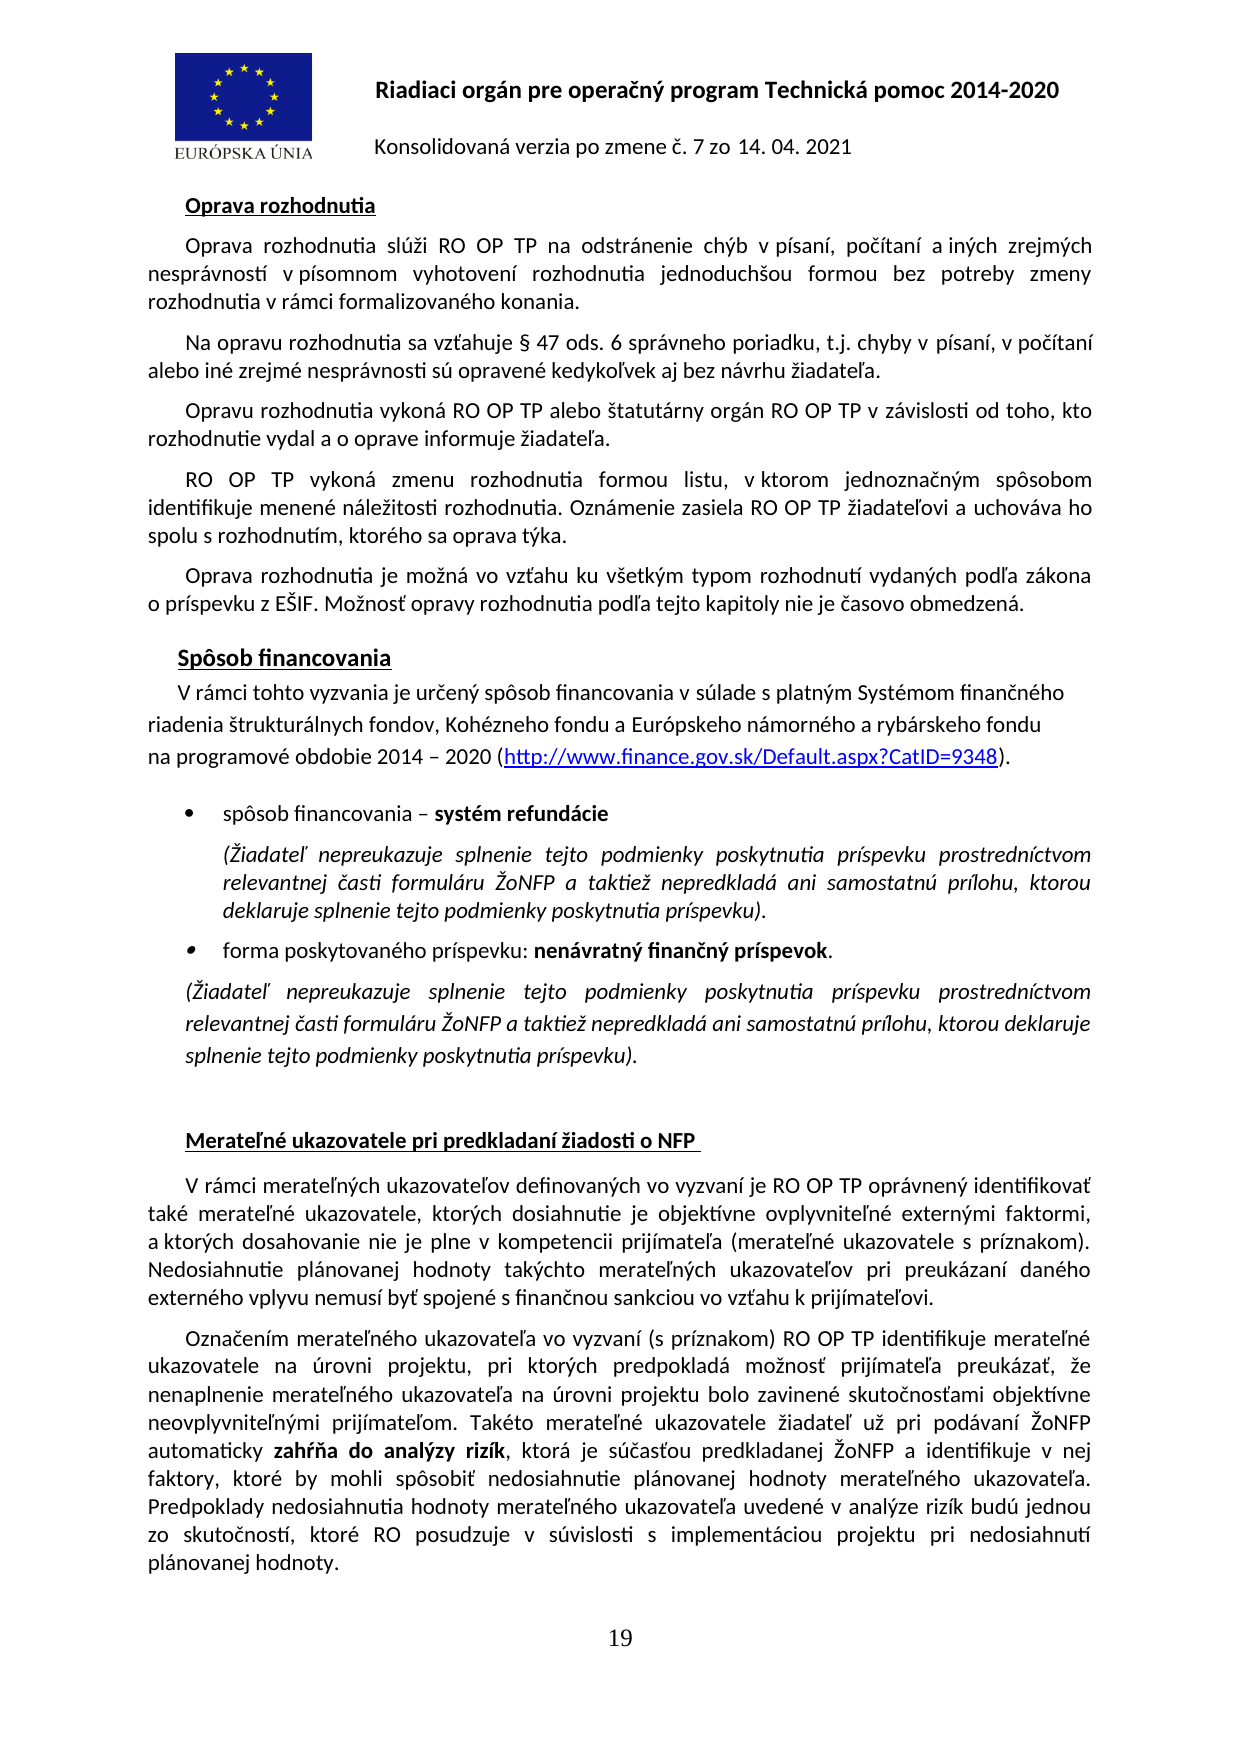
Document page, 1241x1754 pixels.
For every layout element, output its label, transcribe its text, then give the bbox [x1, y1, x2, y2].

text Oprava rozhodnutia [148, 191, 1093, 219]
list (Žiadateľ nepreukazuje splnenie tejto podmienky poskytnutia príspevku prostredníctvom relevantnej časti formuláru ŽoNFP a taktiež nepredkladá ani samostatnú prílohu, ktorou deklaruje splnenie tejto podmienky poskytnutia príspevku). [223, 840, 1093, 924]
text Na opravu rozhodnutia sa vzťahuje § 47 ods. 6 správneho poriadku, t.j. chyby v písaní, v počítaní alebo iné zrejmé nesprávnosti sú opravené kedykoľvek aj bez návrhu žiadateľa. [148, 328, 1093, 384]
text (Žiadateľ nepreukazuje splnenie tejto podmienky poskytnutia príspevku prostredníctvom relevantnej časti formuláru ŽoNFP a taktiež nepredkladá ani samostatnú prílohu, ktorou deklaruje splnenie tejto podmienky poskytnutia príspevku). [185, 977, 1093, 1069]
text Označením merateľného ukazovateľa vo vyzvaní (s príznakom) RO OP TP identifikuje merateľné ukazovatele na úrovni projektu, pri ktorých predpokladá možnosť prijímateľa preukázať, že nenaplnenie merateľného ukazovateľa na úrovni projektu bolo zavinené skutočnosťami objektívne neovplyvniteľnými prijímateľom. Takéto merateľné ukazovatele žiadateľ už pri podávaní ŽoNFP automaticky zahŕňa do analýzy rizík, ktorá je súčasťou predkladanej ŽoNFP a identifikuje v nej faktory, ktoré by mohli spôsobiť nedosiahnutie plánovanej hodnoty merateľného ukazovateľa. Predpoklady nedosiahnutia hodnoty merateľného ukazovateľa uvedené v analýze rizík budú jednou zo skutočností, ktoré RO posudzuje v súvislosti s implementáciou projektu pri nedosiahnutí plánovanej hodnoty. [148, 1324, 1093, 1576]
text V rámci tohto vyzvania je určený spôsob financovania v súlade s platným Systémom finančného riadenia štrukturálnych fondov, Kohézneho fondu a Európskeho námorného a rybárskeho fondu na programové obdobie 2014 – 2020 (http://www.finance.gov.sk/Default.aspx?CatID=9348). [148, 678, 1093, 770]
text RO OP TP vykoná zmenu rozhodnutia formou listu, v ktorom jednoznačným spôsobom identifikuje menené náležitosti rozhodnutia. Oznámenie zasiela RO OP TP žiadateľovi a uchováva ho spolu s rozhodnutím, ktorého sa oprava týka. [148, 465, 1093, 549]
list forma poskytovaného príspevku: nenávratný finančný príspevok. [185, 936, 1093, 964]
list spôsob financovania – systém refundácie [185, 799, 1093, 827]
text Oprava rozhodnutia je možná vo vzťahu ku všetkým typom rozhodnutí vydaných podľa zákona o príspevku z EŠIF. Možnosť opravy rozhodnutia podľa tejto kapitoly nie je časovo obmedzená. [148, 562, 1093, 618]
picture [174, 53, 313, 159]
text Oprava rozhodnutia slúži RO OP TP na odstránenie chýb v písaní, počítaní a iných zrejmých nesprávností v písomnom vyhotovení rozhodnutia jednoduchšou formou bez potreby zmeny rozhodnutia v rámci formalizovaného konania. [148, 231, 1093, 315]
text Opravu rozhodnutia vykoná RO OP TP alebo štatutárny orgán RO OP TP v závislosti od toho, kto rozhodnutie vydal a o oprave informuje žiadateľa. [148, 396, 1093, 452]
text Merateľné ukazovatele pri predkladaní žiadosti o NFP [148, 1126, 1093, 1154]
text V rámci merateľných ukazovateľov definovaných vo vyzvaní je RO OP TP oprávnený identifikovať také merateľné ukazovatele, ktorých dosiahnutie je objektívne ovplyvniteľné externými faktormi, aktorých dosahovanie nie je plne v kompetencii prijímateľa (merateľné ukazovatele s príznakom). Nedosiahnutie plánovanej hodnoty takýchto merateľných ukazovateľov pri preukázaní daného externého vplyvu nemusí byť spojené s finančnou sankciou vo vzťahu k prijímateľovi. [148, 1171, 1093, 1311]
text Spôsob financovania [177, 643, 1093, 673]
